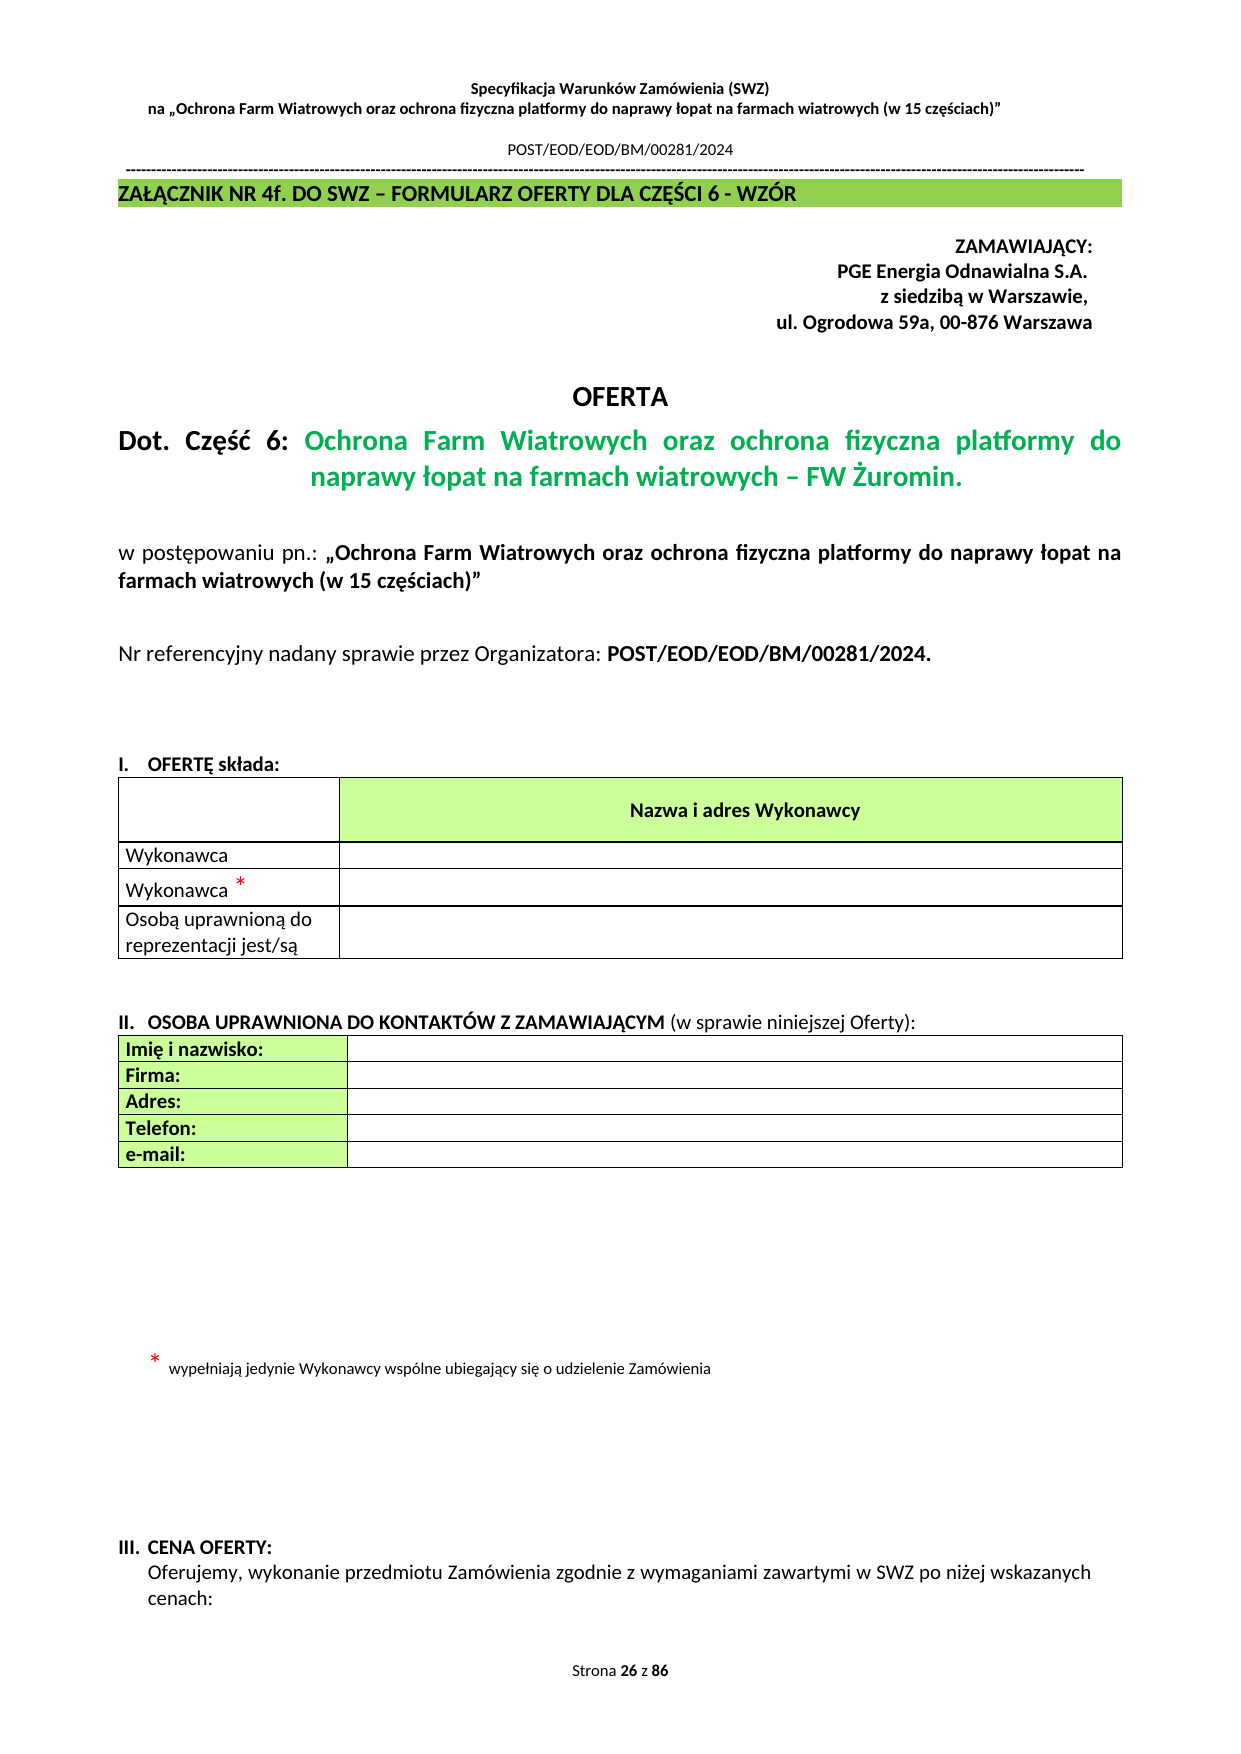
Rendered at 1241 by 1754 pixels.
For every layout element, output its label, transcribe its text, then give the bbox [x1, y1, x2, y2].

table_cell Firma: [119, 1062, 347, 1088]
list CENA OFERTY: [118, 1534, 1093, 1559]
text ZAMAWIAJĄCY: [223, 233, 1093, 258]
table_cell [348, 1062, 1122, 1088]
text Nr referencyjny nadany sprawie przez Organizatora: POST/EOD/EOD/BM/00281/2024. [118, 639, 1122, 667]
table_header [119, 778, 339, 841]
table_cell [340, 907, 1122, 957]
table_cell [348, 1115, 1122, 1141]
table_cell Telefon: [119, 1115, 347, 1141]
text PGE Energia Odnawialna S.A. z siedzibą w Warszawie, ul. Ogrodowa 59a, 00-876 Warszawa [223, 258, 1093, 334]
table_header [348, 1036, 1122, 1061]
table_cell [348, 1089, 1122, 1114]
text Dot. Część 6: Ochrona Farm Wiatrowych oraz ochrona fizyczna platformy do naprawy łopat na farmach wiatrowych – FW Żuromin. [118, 422, 1122, 494]
text Oferujemy, wykonanie przedmiotu Zamówienia zgodnie z wymaganiami zawartymi w SWZ po niżej wskazanych cenach: [148, 1559, 1093, 1610]
text * wypełniają jedynie Wykonawcy wspólne ubiegający się o udzielenie Zamówienia [148, 1346, 1152, 1382]
list OSOBA uprawniona DO KONTAKTÓW z ZAMAWIAJĄCYM (w sprawie niniejszej Oferty): [118, 1009, 1093, 1035]
table_cell [340, 869, 1122, 904]
text ZAŁĄCZNIK NR 4f. DO SWZ – FORMULARZ OFERTY DLA CZĘŚCI 6 - WZÓR [118, 179, 1122, 207]
text OFERTA [118, 378, 1122, 414]
table_header Nazwa i adres Wykonawcy [340, 778, 1122, 841]
list OFERTĘ składa: [118, 751, 1093, 777]
table_cell Wykonawca * [119, 869, 339, 904]
table_cell [348, 1142, 1122, 1167]
text w postępowaniu pn.: „Ochrona Farm Wiatrowych oraz ochrona fizyczna platformy do naprawy łopat na farmach wiatrowych (w 15 częściach)” [118, 538, 1122, 594]
table_header Imię i nazwisko: [119, 1036, 347, 1061]
table_cell Wykonawca [119, 843, 339, 868]
table_cell [340, 843, 1122, 868]
table_cell Osobą uprawnioną do reprezentacji jest/są [119, 907, 339, 957]
table_cell e-mail: [119, 1142, 347, 1167]
table_cell Adres: [119, 1089, 347, 1114]
